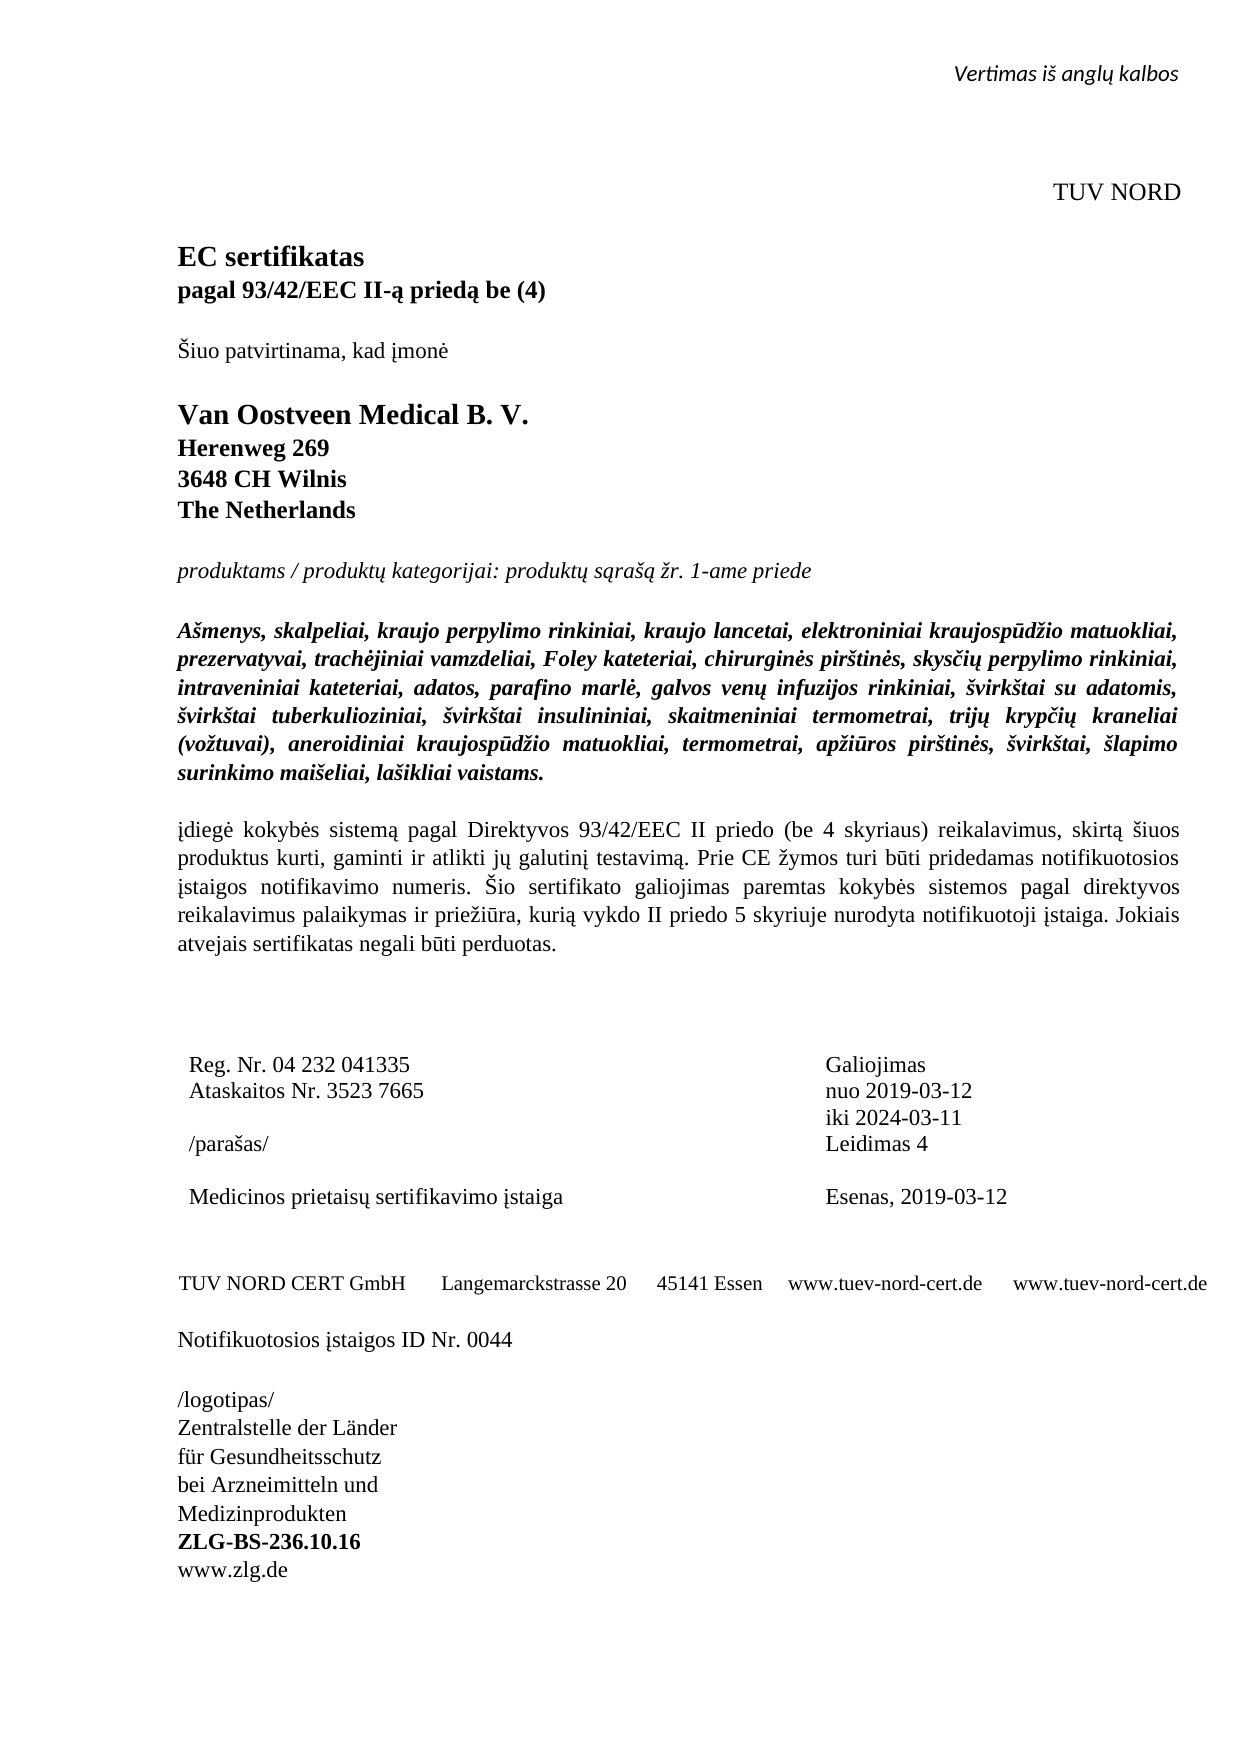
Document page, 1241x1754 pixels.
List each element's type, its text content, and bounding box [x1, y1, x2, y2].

table_cell Leidimas 4 [814, 1130, 1152, 1183]
text pagal 93/42/EEC II-ą priedą be (4) [177, 275, 1181, 304]
text bei Arzneimitteln und [177, 1471, 1181, 1498]
table_header Galiojimas [814, 1051, 1152, 1077]
table_header 45141 Essen [645, 1271, 777, 1295]
text Šiuo patvirtinama, kad įmonė [177, 337, 1181, 364]
text Medizinprodukten [177, 1500, 1181, 1526]
text /logotipas/ [177, 1386, 1181, 1412]
table_header Langemarckstrasse 20 [430, 1271, 645, 1295]
text Zentralstelle der Länder [177, 1414, 1181, 1441]
table_header TUV NORD CERT GmbH [167, 1271, 430, 1295]
text www.zlg.de [177, 1557, 1181, 1583]
text Ašmenys, skalpeliai, kraujo perpylimo rinkiniai, kraujo lancetai, elektroniniai kraujospūdžio matuokliai, prezervatyvai, trachėjiniai vamzdeliai, Foley kateteriai, chirurginės pirštinės, skysčių perpylimo rinkiniai, intraveniniai kateteriai, adatos, parafino marlė, galvos venų infuzijos rinkiniai, švirkštai su adatomis, švirkštai tuberkulioziniai, švirkštai insulininiai, skaitmeniniai termometrai, trijų krypčių kraneliai (vožtuvai), aneroidiniai kraujospūdžio matuokliai, termometrai, apžiūros pirštinės, švirkštai, šlapimo surinkimo maišeliai, lašikliai vaistams. [177, 617, 1181, 785]
text produktams / produktų kategorijai: produktų sąrašą žr. 1-ame priede [177, 557, 1181, 584]
table_cell /parašas/ [177, 1130, 814, 1183]
text Notifikuotosios įstaigos ID Nr. 0044 [177, 1326, 1181, 1353]
text įdiegė kokybės sistemą pagal Direktyvos 93/42/EEC II priedo (be 4 skyriaus) reikalavimus, skirtą šiuos produktus kurti, gaminti ir atlikti jų galutinį testavimą. Prie CE žymos turi būti pridedamas notifikuotosios įstaigos notifikavimo numeris. Šio sertifikato galiojimas paremtas kokybės sistemos pagal direktyvos reikalavimus palaikymas ir priežiūra, kurią vykdo II priedo 5 skyriuje nurodyta notifikuotoji įstaiga. Jokiais atvejais sertifikatas negali būti perduotas. [177, 816, 1181, 956]
text EC sertifikatas [177, 239, 1181, 273]
text für Gesundheitsschutz [177, 1443, 1181, 1469]
text The Netherlands [177, 495, 1181, 524]
text 3648 CH Wilnis [177, 464, 1181, 493]
table_header Reg. Nr. 04 232 041335 [177, 1051, 814, 1077]
table_header www.tuev-nord-cert.de [777, 1271, 1002, 1295]
table_cell Esenas, 2019-03-12 [814, 1183, 1152, 1209]
table_header www.tuev-nord-cert.de [1002, 1271, 1227, 1295]
table_cell Medicinos prietaisų sertifikavimo įstaiga [177, 1183, 814, 1209]
text ZLG-BS-236.10.16 [177, 1528, 1181, 1554]
text Herenweg 269 [177, 433, 1181, 462]
table_cell nuo 2019-03-12 iki 2024-03-11 [814, 1078, 1152, 1130]
text TUV NORD [177, 177, 1181, 206]
text Van Oostveen Medical B. V. [177, 397, 1181, 431]
table_cell Ataskaitos Nr. 3523 7665 [177, 1078, 814, 1130]
